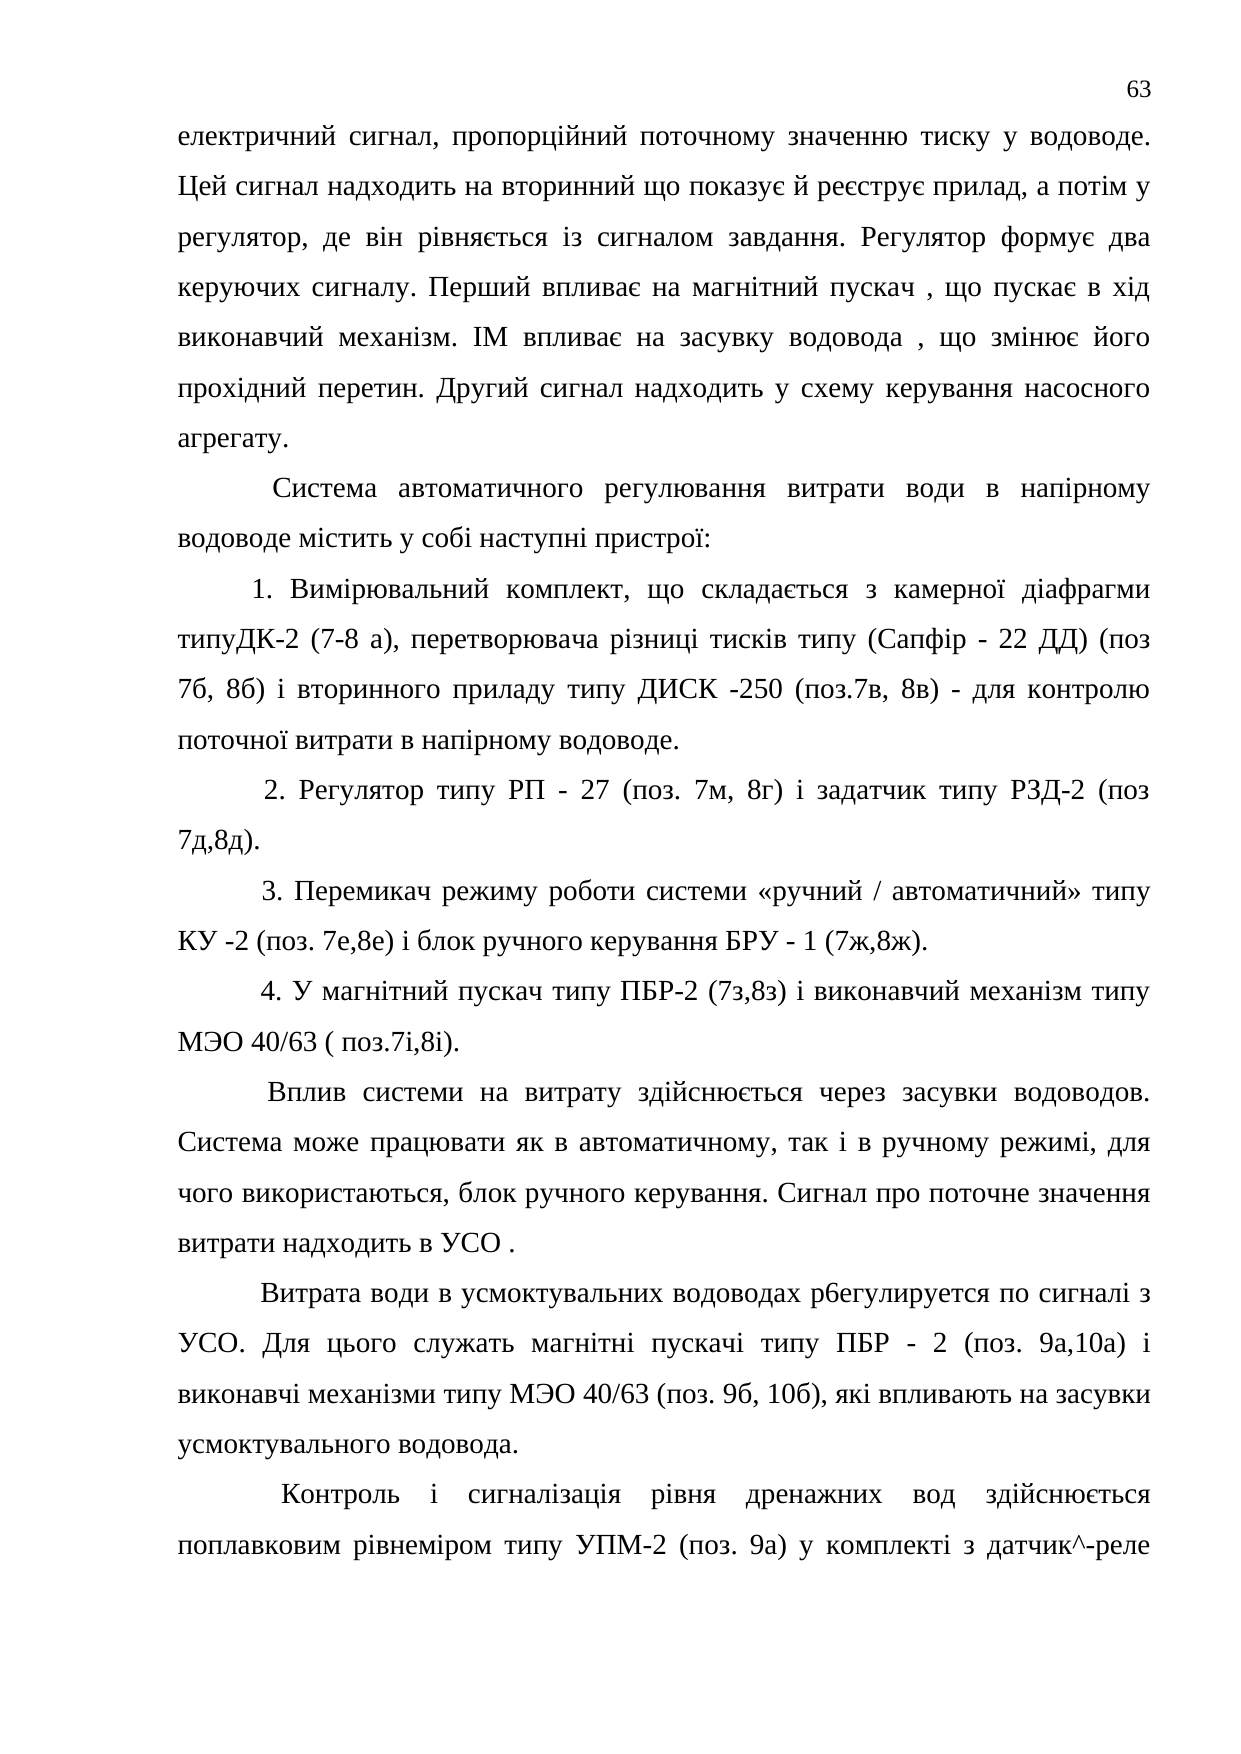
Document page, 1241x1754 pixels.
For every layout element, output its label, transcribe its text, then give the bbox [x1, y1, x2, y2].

text 1. Вимірювальний комплект, що складається з камерної діафрагми типуДК-2 (7-8 а), перетворювача різниці тисків типу (Сапфір - 22 ДД) (поз 7б, 8б) і вторинного приладу типу ДИСК -250 (поз.7в, 8в) - для контролю поточної витрати в напірному водоводе. [177, 571, 1152, 755]
text Витрата води в усмоктувальних водоводах р6егулируется по сигналі з УСО. Для цього служать магнітні пускачі типу ПБР - 2 (поз. 9а,10а) і виконавчі механізми типу МЭО 40/63 (поз. 9б, 10б), які впливають на засувки усмоктувального водовода. [177, 1275, 1152, 1460]
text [177, 118, 1152, 453]
text 3. Перемикач режиму роботи системи «ручний / автоматичний» типу КУ -2 (поз. 7е,8е) і блок ручного керування БРУ - 1 (7ж,8ж). [177, 873, 1152, 957]
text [177, 1477, 1152, 1560]
text 2. Регулятор типу РП - 27 (поз. 7м, 8г) і задатчик типу РЗД-2 (поз 7д,8д). [177, 772, 1152, 856]
text Вплив системи на витрату здійснюється через засувки водоводов. Система може працювати як в автоматичному, так і в ручному режимі, для чого використаються, блок ручного керування. Сигнал про поточне значення витрати надходить в УСО . [177, 1074, 1152, 1258]
text Система автоматичного регулювання витрати води в напірному водоводе містить у собі наступні пристрої: [177, 470, 1152, 554]
text 4. У магнітний пускач типу ПБР-2 (7з,8з) і виконавчий механізм типу МЭО 40/63 ( поз.7і,8і). [177, 973, 1152, 1057]
